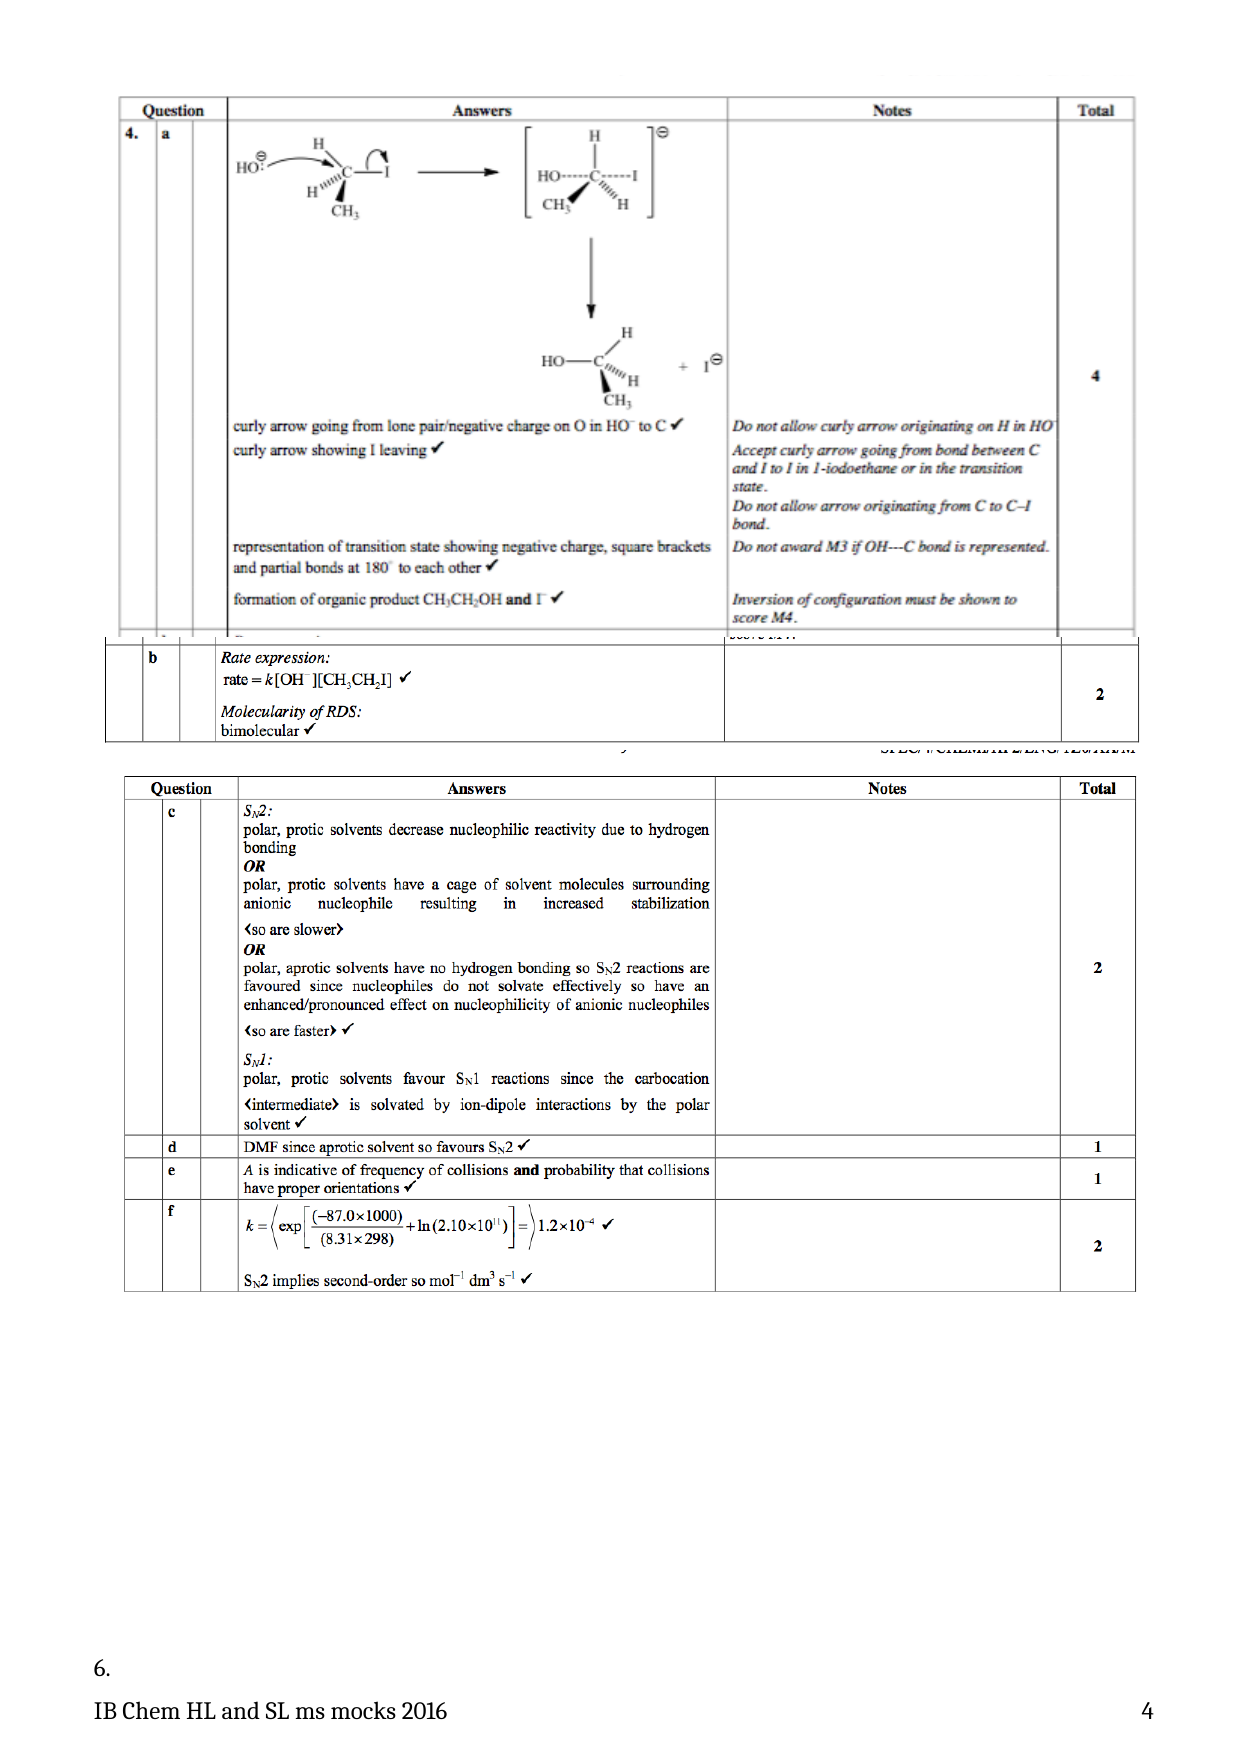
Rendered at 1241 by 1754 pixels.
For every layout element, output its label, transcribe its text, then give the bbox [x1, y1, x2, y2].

picture [93, 75, 1153, 1310]
text 6. [94, 1654, 1154, 1683]
